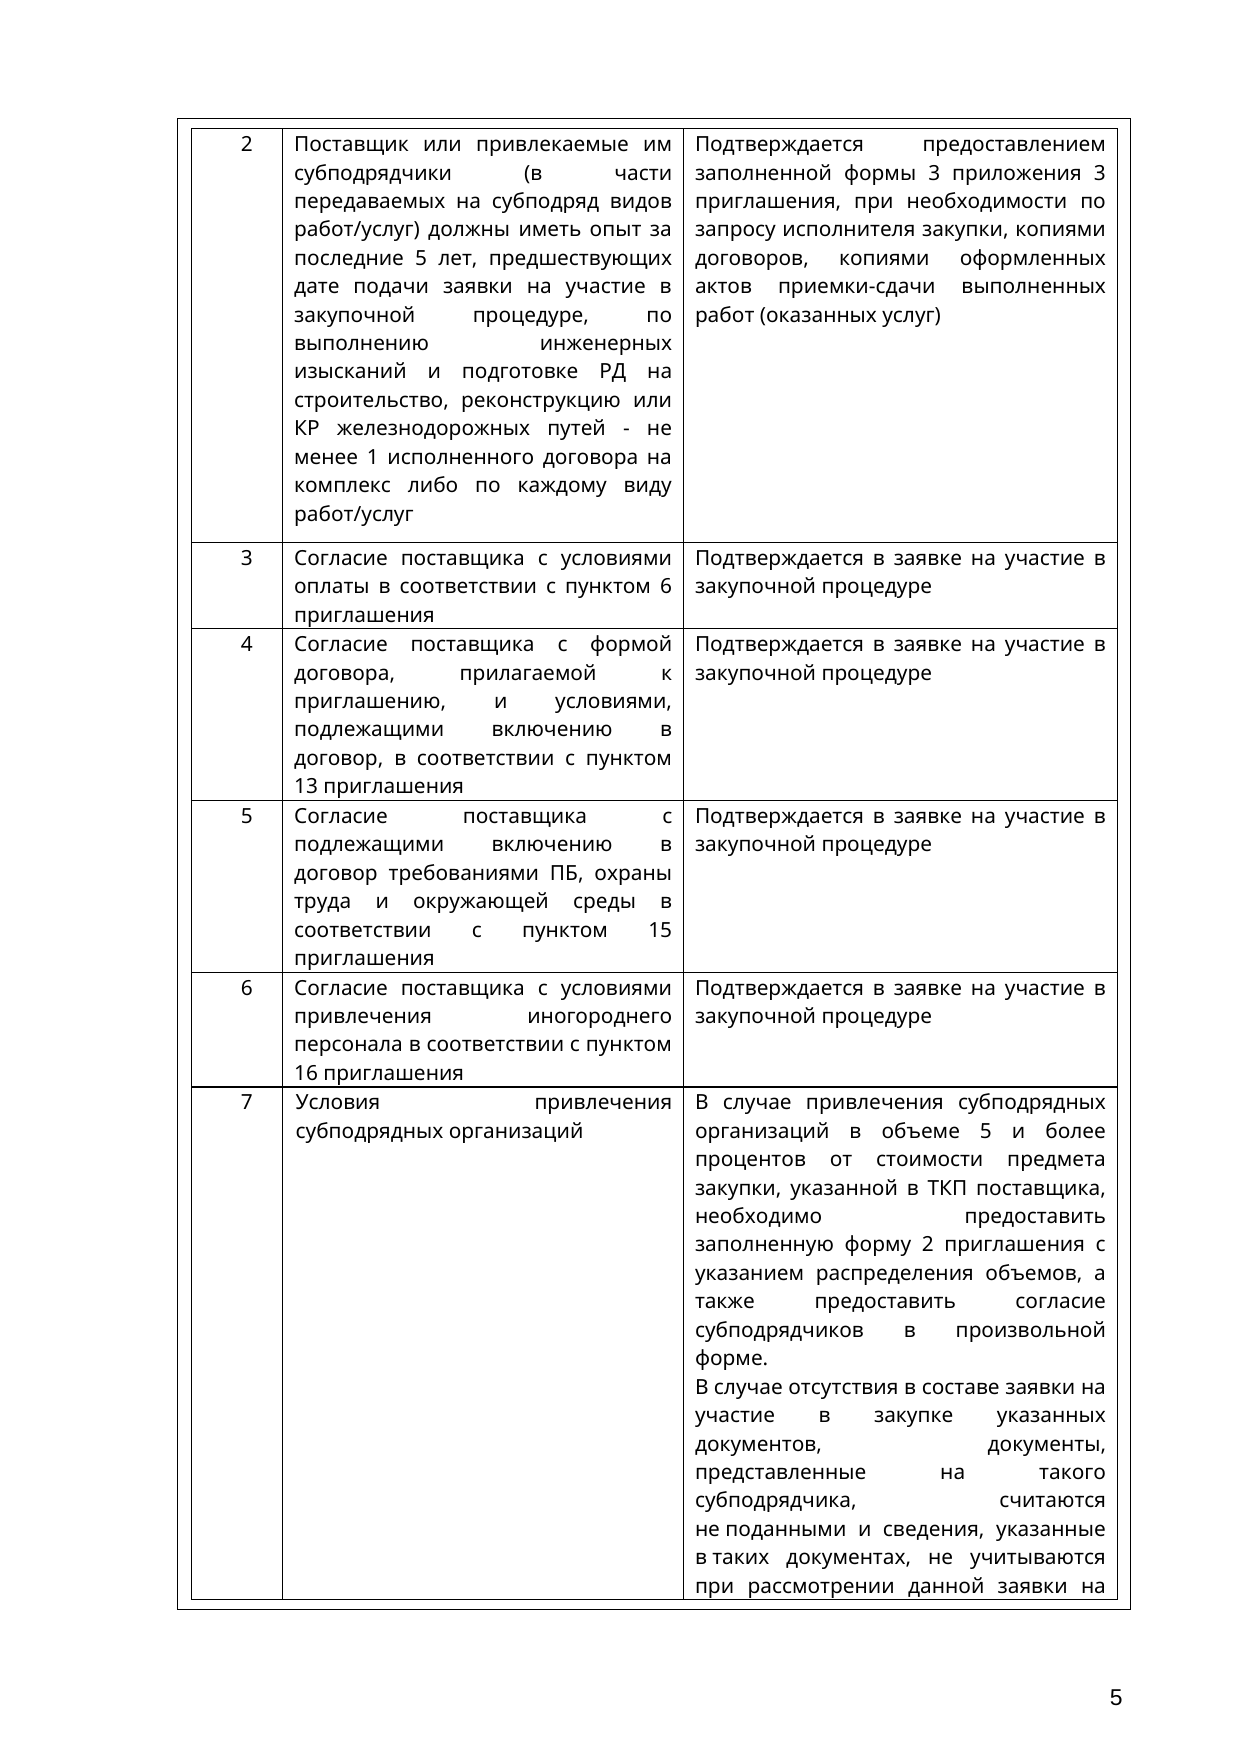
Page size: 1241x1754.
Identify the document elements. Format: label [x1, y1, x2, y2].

table_cell [178, 119, 1130, 1609]
